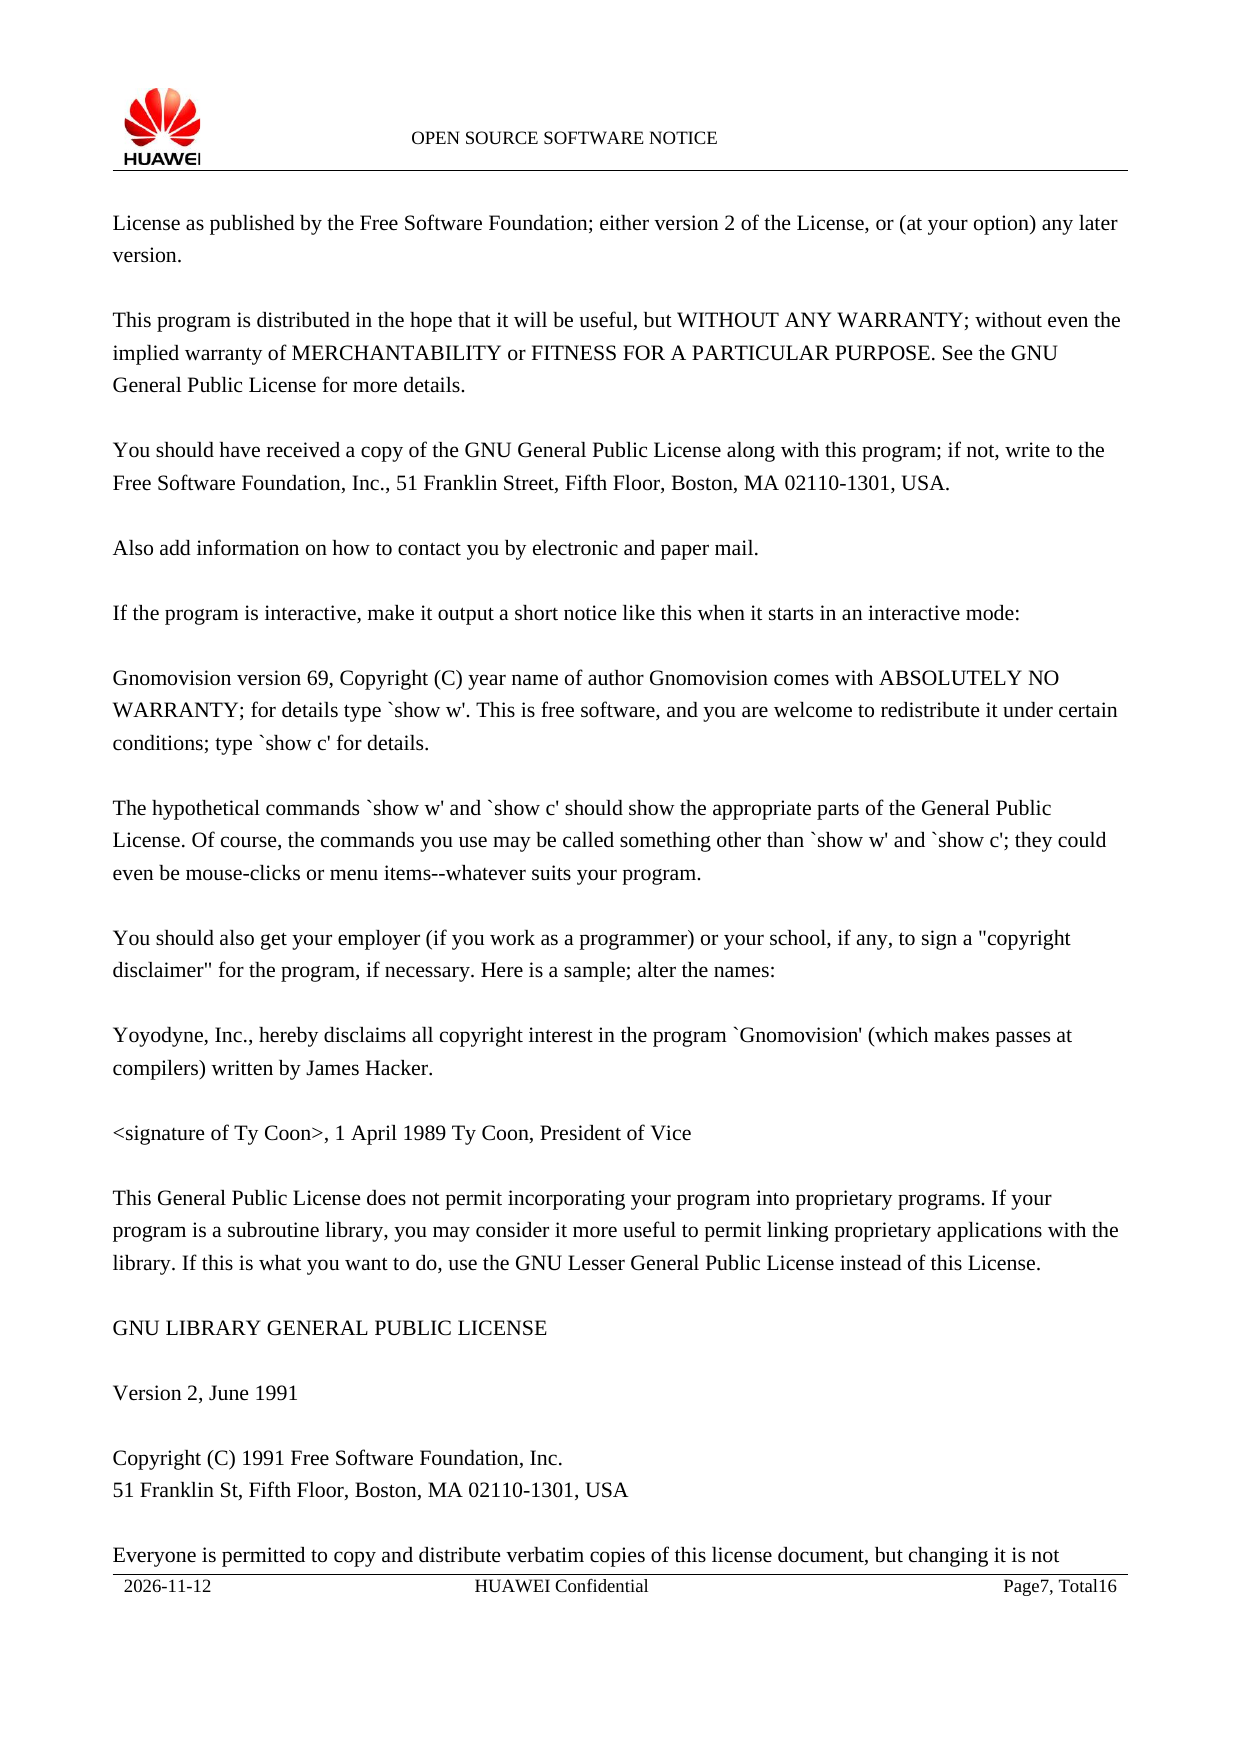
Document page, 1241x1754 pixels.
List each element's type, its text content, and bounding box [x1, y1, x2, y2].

picture [124, 88, 201, 165]
